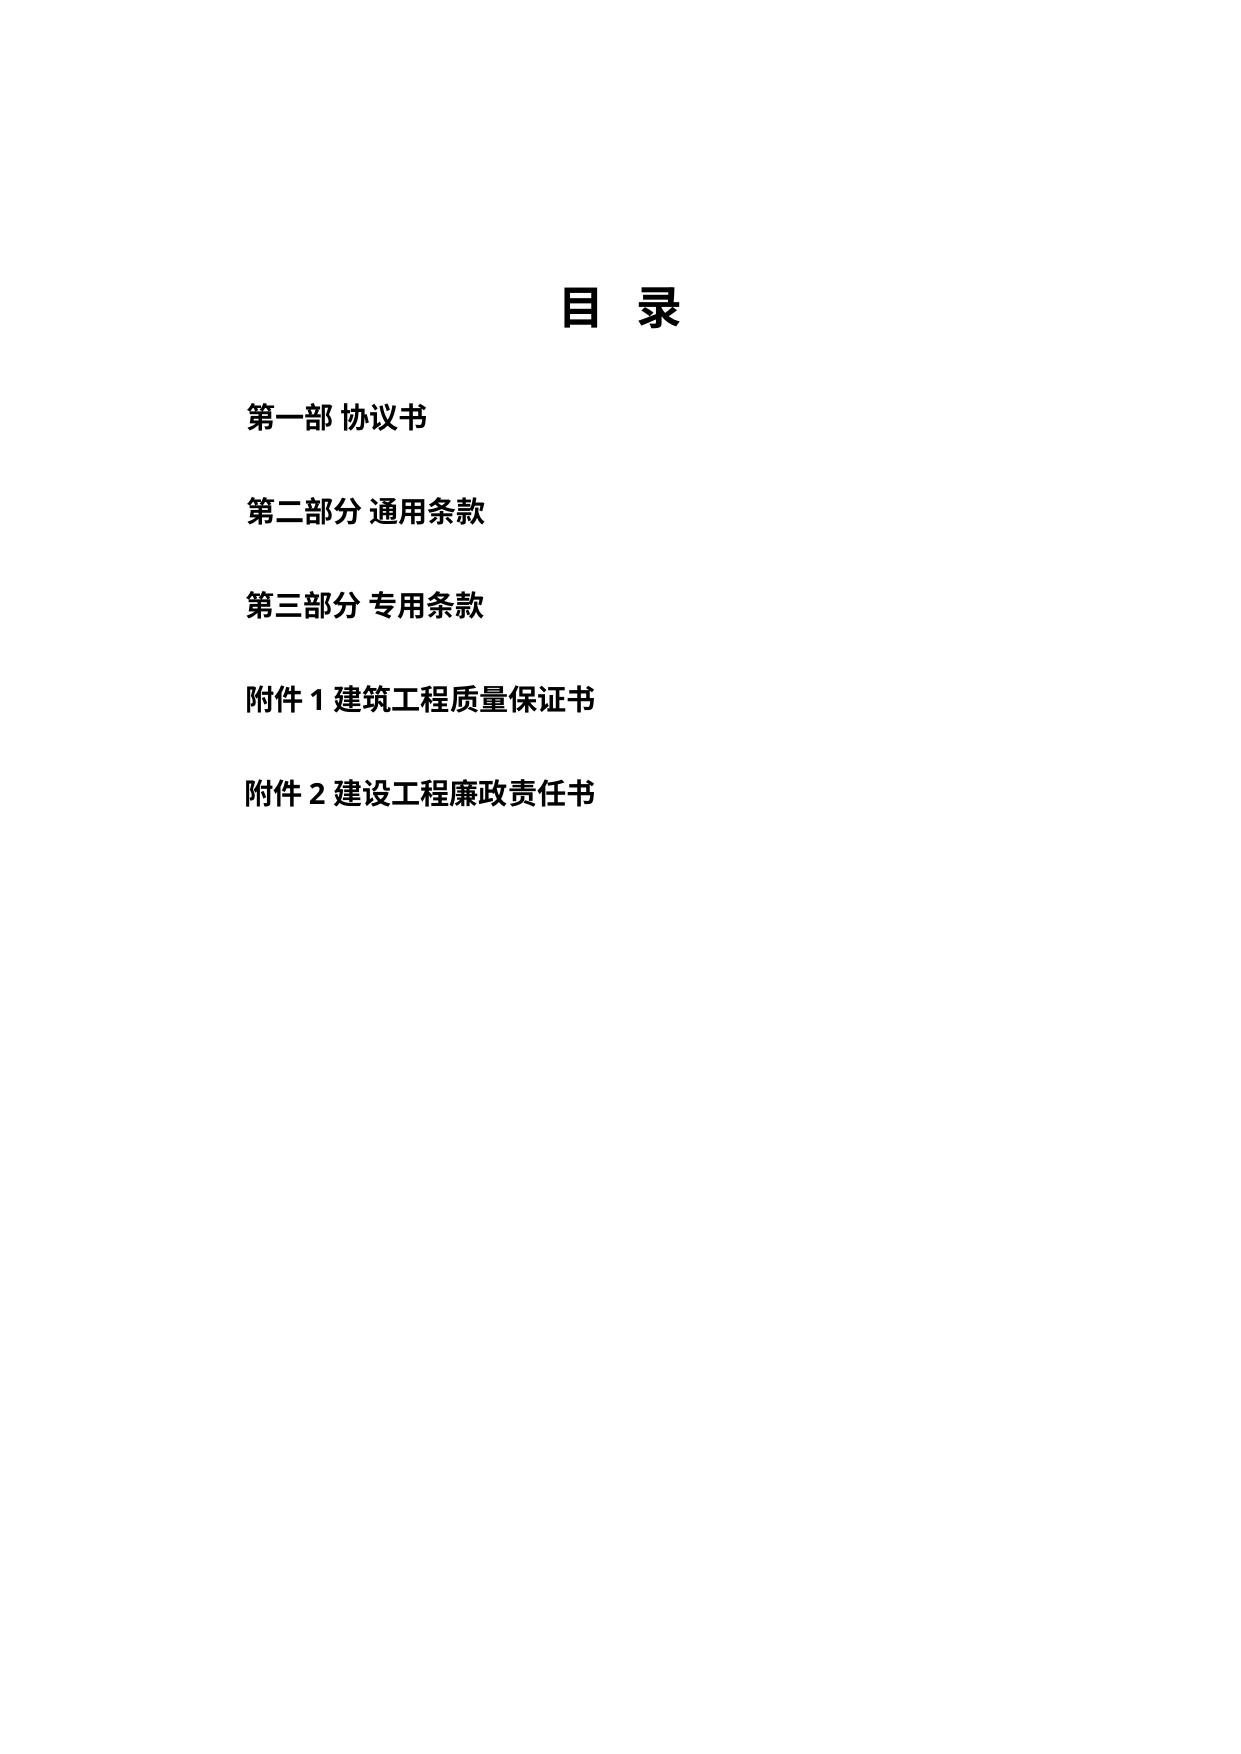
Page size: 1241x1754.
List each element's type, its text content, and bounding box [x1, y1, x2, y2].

text 第二部分 通用条款 [187, 477, 1053, 542]
text 附件1 建筑工程质量保证书 [187, 665, 1053, 730]
text 第三部分 专用条款 [187, 571, 1053, 636]
text 目 录 [187, 256, 1053, 354]
text 附件2 建设工程廉政责任书 [187, 759, 1053, 824]
text 第一部 协议书 [187, 383, 1053, 448]
